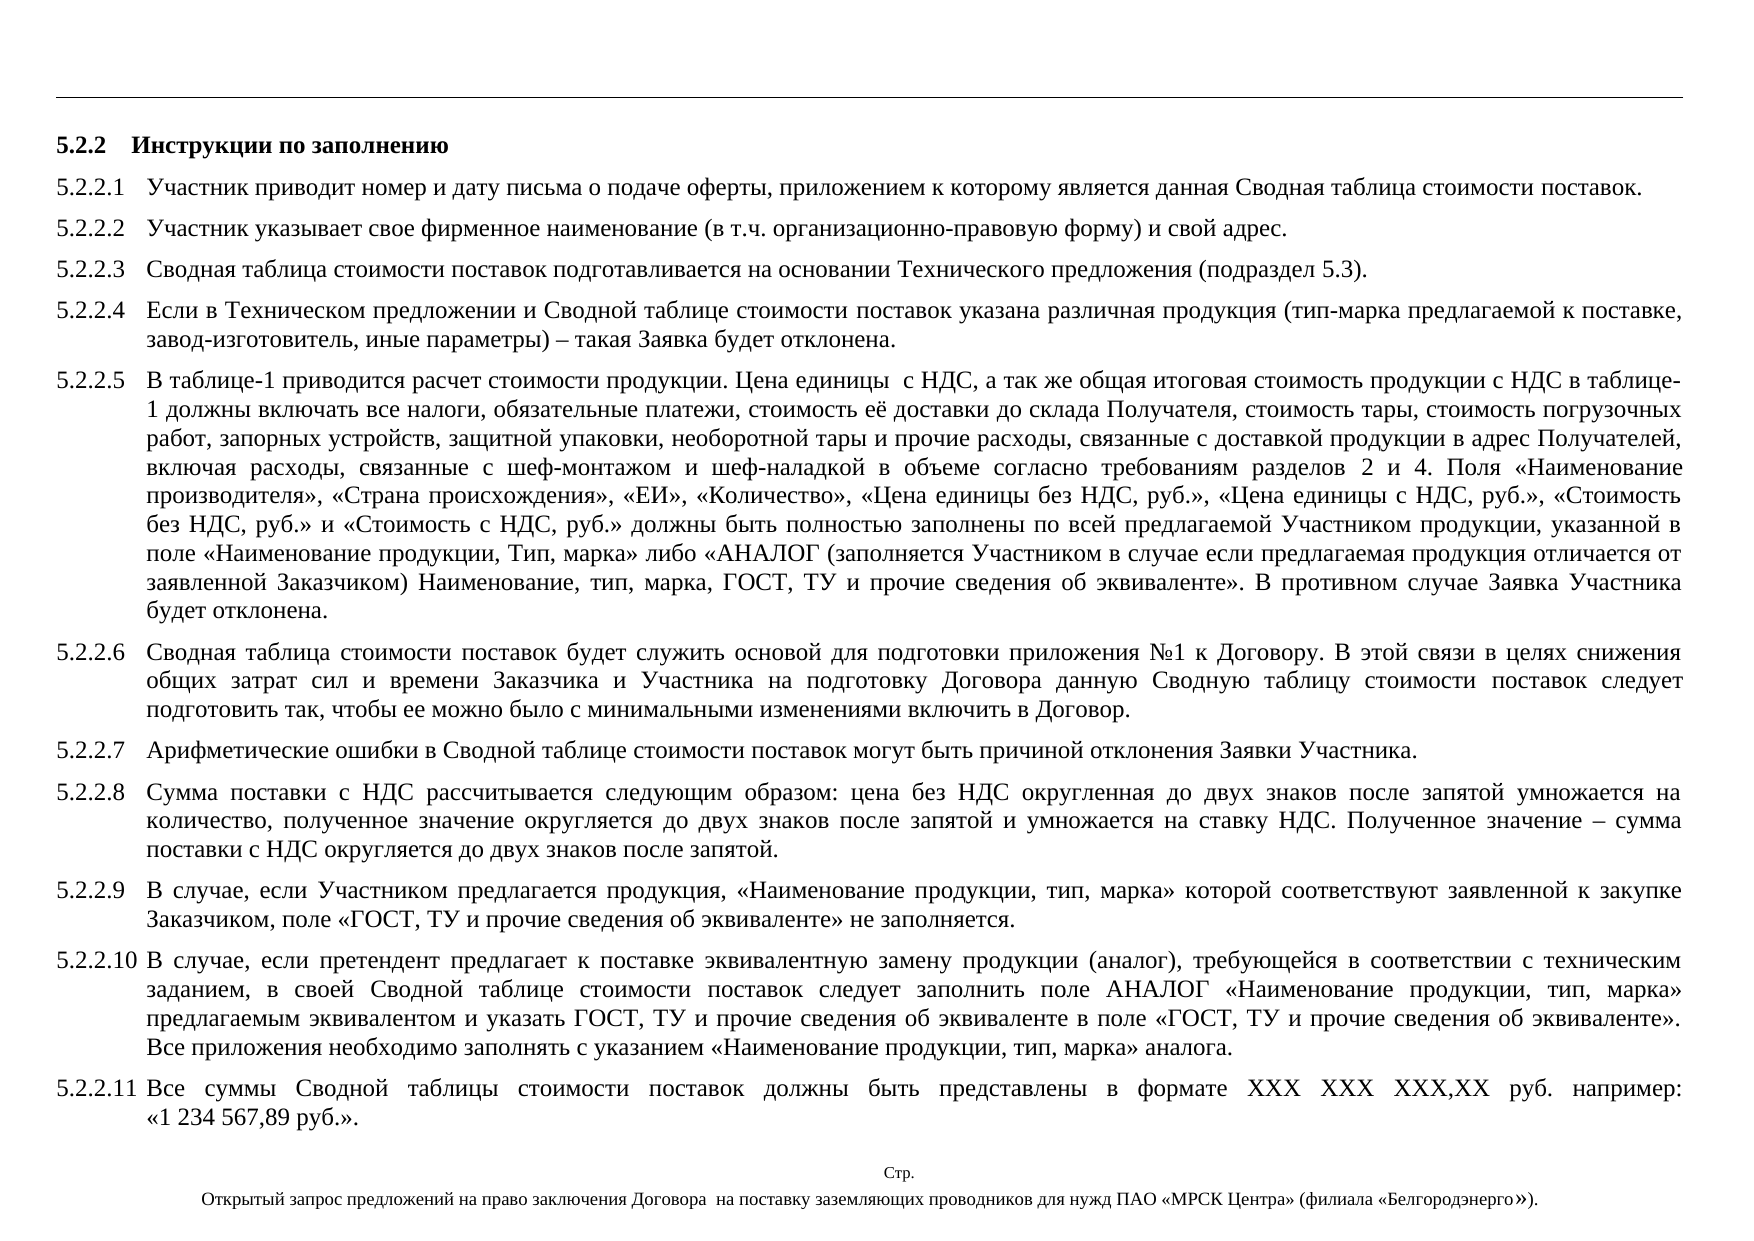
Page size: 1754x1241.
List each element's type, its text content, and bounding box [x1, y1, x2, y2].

list В таблице-1 приводится расчет стоимости продукции. Цена единицы с НДС, а так же общая итоговая стоимость продукции с НДС в таблице-1 должны включать все налоги, обязательные платежи, стоимость её доставки до склада Получателя, стоимость тары, стоимость погрузочных работ, запорных устройств, защитной упаковки, необоротной тары и прочие расходы, связанные с доставкой продукции в адрес Получателей, включая расходы, связанные с шеф-монтажом и шеф-наладкой в объеме согласно требованиям разделов 2 и 4. Поля «Наименование производителя», «Страна происхождения», «ЕИ», «Количество», «Цена единицы без НДС, руб.», «Цена единицы с НДС, руб.», «Стоимость без НДС, руб.» и «Стоимость с НДС, руб.» должны быть полностью заполнены по всей предлагаемой Участником продукции, указанной в поле «Наименование продукции, Тип, марка» либо «АНАЛОГ (заполняется Участником в случае если предлагаемая продукция отличается от заявленной Заказчиком) Наименование, тип, марка, ГОСТ, ТУ и прочие сведения об эквиваленте». В противном случае Заявка Участника будет отклонена. [56, 366, 1683, 624]
list В случае, если претендент предлагает к поставке эквивалентную замену продукции (аналог), требующейся в соответствии с техническим заданием, в своей Сводной таблице стоимости поставок следует заполнить поле АНАЛОГ «Наименование продукции, тип, марка» предлагаемым эквивалентом и указать ГОСТ, ТУ и прочие сведения об эквиваленте в поле «ГОСТ, ТУ и прочие сведения об эквиваленте». Все приложения необходимо заполнять с указанием «Наименование продукции, тип, марка» аналога. [56, 946, 1683, 1061]
list Если в Техническом предложении и Сводной таблице стоимости поставок указана различная продукция (тип-марка предлагаемой к поставке, завод-изготовитель, иные параметры) – такая Заявка будет отклонена. [56, 296, 1683, 353]
list Сумма поставки с НДС рассчитывается следующим образом: цена без НДС округленная до двух знаков после запятой умножается на количество, полученное значение округляется до двух знаков после запятой и умножается на ставку НДС. Полученное значение – сумма поставки с НДС округляется до двух знаков после запятой. [56, 777, 1683, 863]
list Сводная таблица стоимости поставок будет служить основой для подготовки приложения №1 к Договору. В этой связи в целях снижения общих затрат сил и времени Заказчика и Участника на подготовку Договора данную Сводную таблицу стоимости поставок следует подготовить так, чтобы ее можно было с минимальными изменениями включить в Договор. [56, 637, 1683, 723]
list Участник приводит номер и дату письма о подаче оферты, приложением к которому является данная Сводная таблица стоимости поставок. [56, 172, 1683, 201]
list Все суммы Сводной таблицы стоимости поставок должны быть представлены в формате XXX XXX XXX,XX руб. например: «1 234 567,89 руб.». [56, 1073, 1683, 1131]
list Арифметические ошибки в Сводной таблице стоимости поставок могут быть причиной отклонения Заявки Участника. [56, 736, 1683, 764]
list Участник указывает свое фирменное наименование (в т.ч. организационно-правовую форму) и свой адрес. [56, 213, 1683, 242]
subtitle Инструкции по заполнению [56, 131, 1683, 159]
list Сводная таблица стоимости поставок подготавливается на основании Технического предложения (подраздел 5.3). [56, 254, 1683, 283]
list В случае, если Участником предлагается продукция, «Наименование продукции, тип, марка» которой соответствуют заявленной к закупке Заказчиком, поле «ГОСТ, ТУ и прочие сведения об эквиваленте» не заполняется. [56, 876, 1683, 933]
